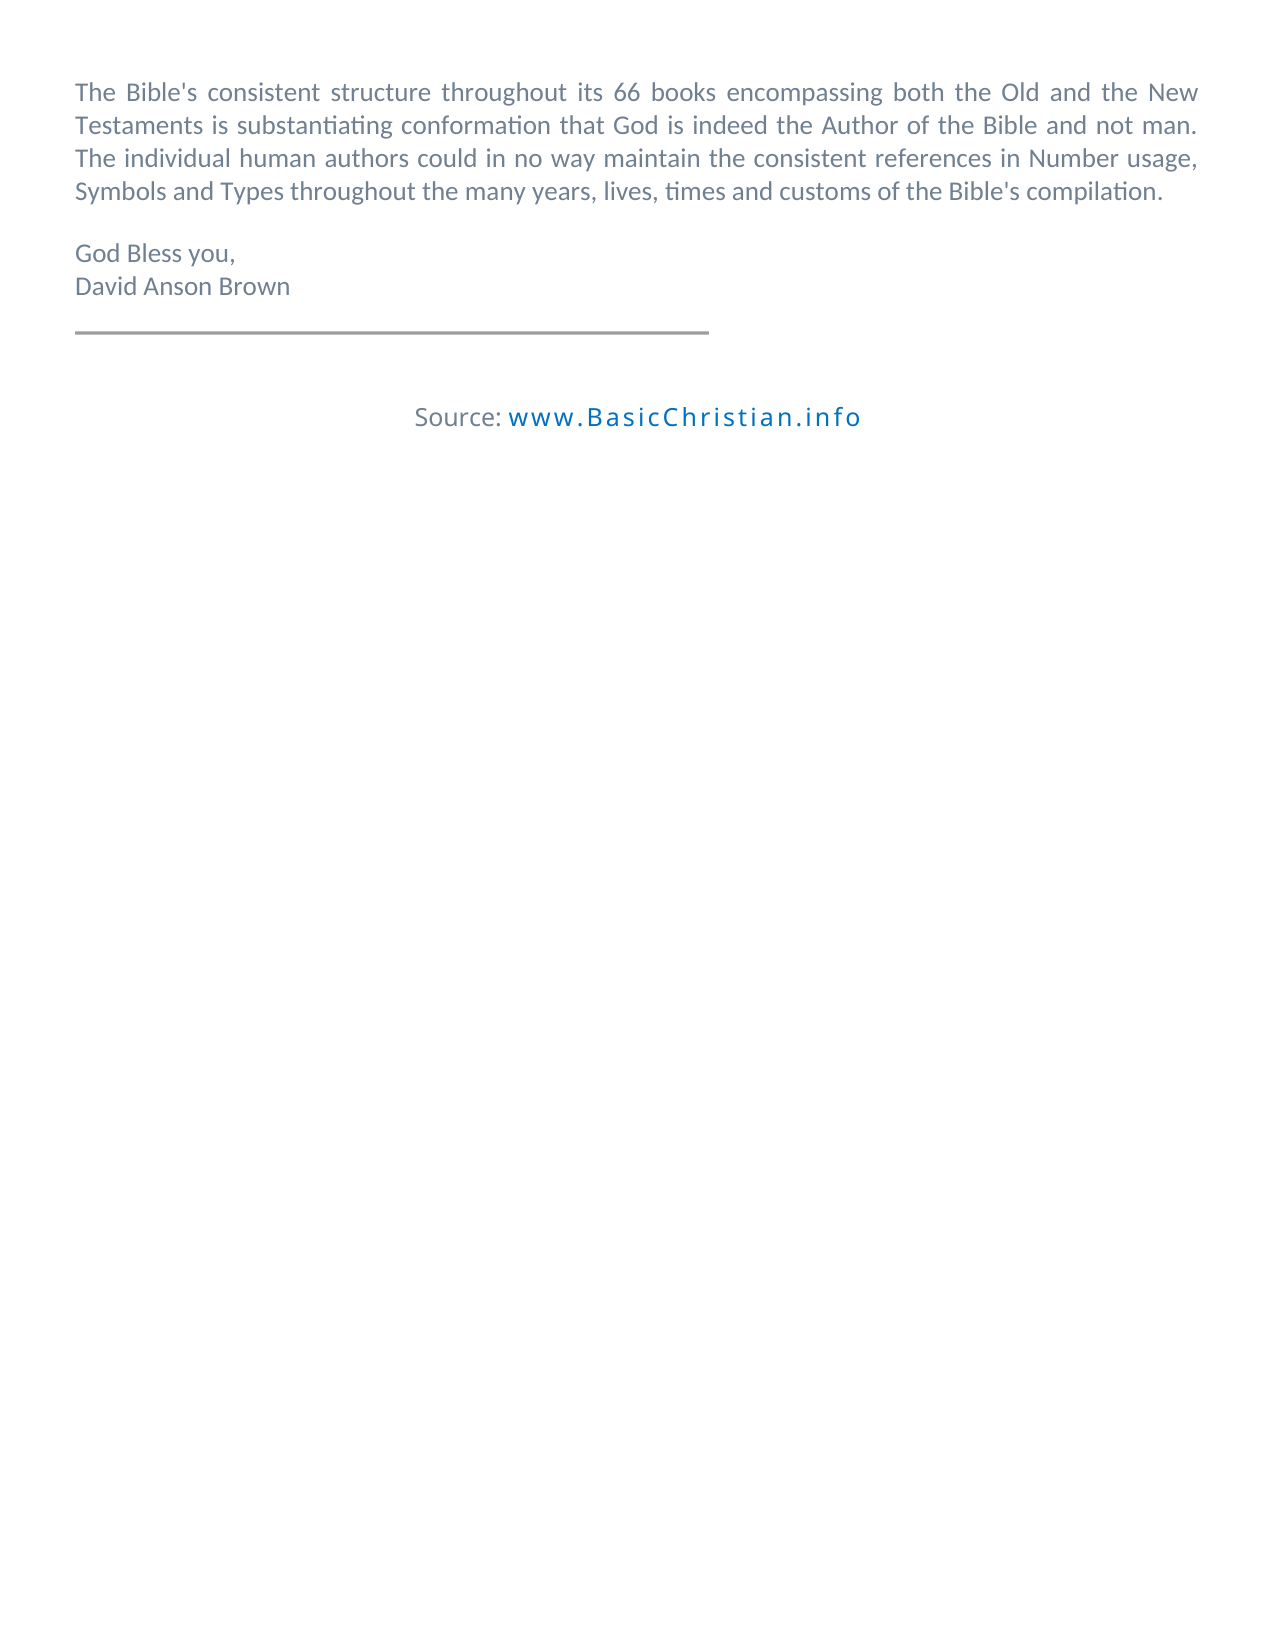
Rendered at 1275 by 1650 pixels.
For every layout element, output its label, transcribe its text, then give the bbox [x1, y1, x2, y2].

text God Bless you, David Anson Brown [75, 236, 1200, 302]
text Source: www.BasicChristian.info [75, 399, 1200, 434]
text The Bible's consistent structure throughout its 66 books encompassing both the Old and the New Testaments is substantiating conformation that God is indeed the Author of the Bible and not man. The individual human authors could in no way maintain the consistent references in Number usage, Symbols and Types throughout the many years, lives, times and customs of the Bible's compilation. [75, 75, 1200, 207]
